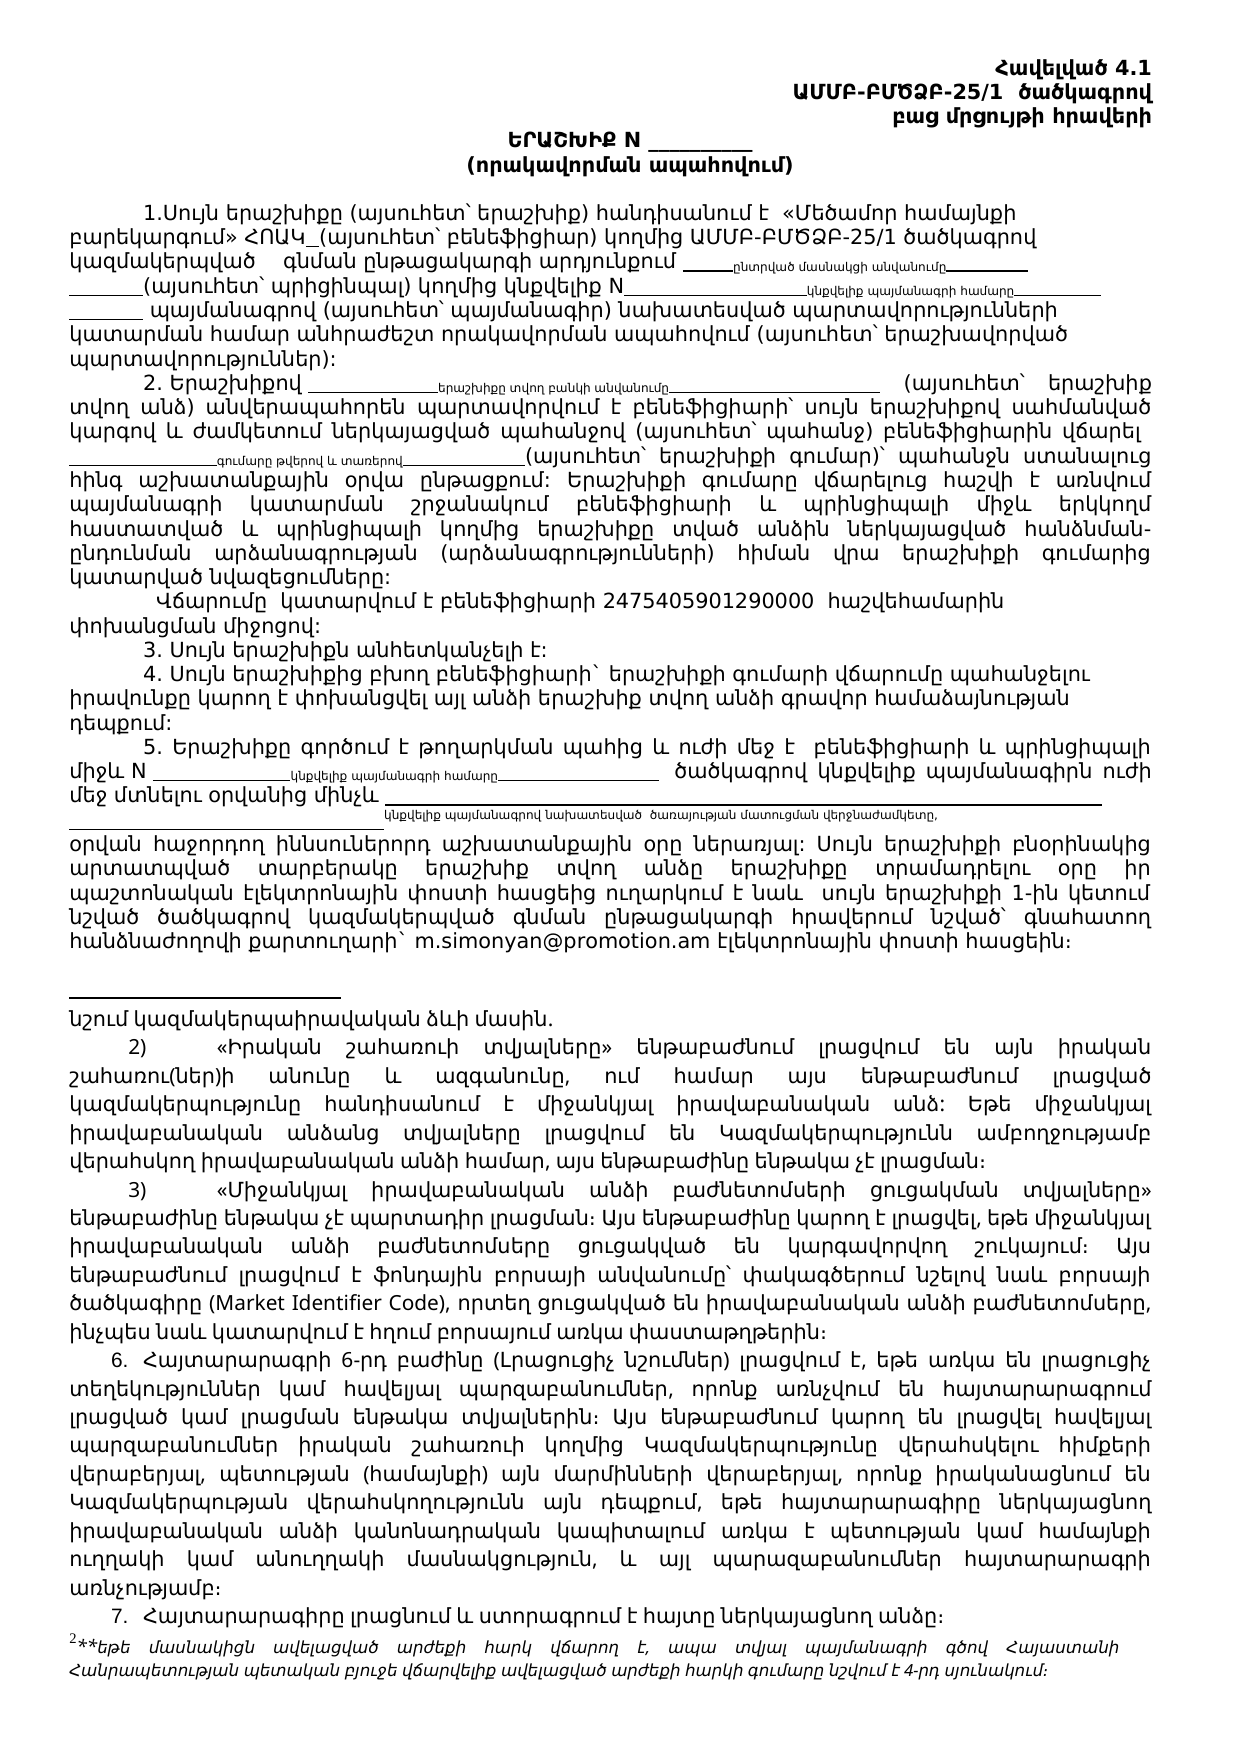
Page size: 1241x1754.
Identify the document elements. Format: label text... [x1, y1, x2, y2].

list օրվան հաջորդող իննսուներորդ աշխատանքային օրը ներառյալ: Սույն երաշխիքի բնօրինակից արտատպված տարբերակը երաշխիք տվող անձը երաշխիքը տրամադրելու օրը իր պաշտոնական էլեկտրոնային փոստի հասցեից ուղարկում է նաև սույն երաշխիքի 1-ին կետում նշված ծածկագրով կազմակերպված գնման ընթացակարգի հրավերում նշված՝ գնահատող հանձնաժողովի քարտուղարի` m.simonyan@promotion.am էլեկտրոնային փոստի հասցեին։ [69, 832, 1152, 953]
text Հավելված 4.1 [69, 56, 1152, 80]
text Վճարումը կատարվում է բենեֆիցիարի 2475405901290000 հաշվեհամարին փոխանցման միջոցով: [69, 589, 1152, 638]
text 3. Սույն երաշխիքն անհետկանչելի է: [69, 638, 1152, 662]
text բաց մրցույթի հրավերի [69, 104, 1152, 128]
text 1.Սույն երաշխիքը (այսուհետ՝ երաշխիք) հանդիսանում է «Մեծամոր համայնքի բարեկարգում» ՀՈԱԿ (այսուհետ՝ բենեֆիցիար) կողմից ԱՄՄԲ-ԲՄԾՁԲ-25/1 ծածկագրով կազմակերպված գնման ընթացակարգի արդյունքում ընտրված մասնակցի անվանումը (այսուհետ՝ պրիցինպալ) կողմից կնքվելիք N կնքվելիք պայմանագրի համարը պայմանագրով (այսուհետ՝ պայմանագիր) նախատեսված պարտավորությունների կատարման համար անհրաժեշտ որակավորման ապահովում (այսուհետ՝ երաշխավորված պարտավորություններ): [69, 201, 1152, 371]
text 5. Երաշխիքը գործում է թողարկման պահից և ուժի մեջ է բենեֆիցիարի և պրինցիպալի միջև N կնքվելիք պայմանագրի համարը ծածկագրով կնքվելիք պայմանագիրն ուժի մեջ մտնելու օրվանից մինչև կնքվելիք պայմանագրով նախատեսված ծառայության մատուցման վերջնաժամկետը, [69, 735, 1152, 832]
text 2. Երաշխիքով երաշխիքը տվող բանկի անվանումը (այսուհետ՝ երաշխիք տվող անձ) անվերապահորեն պարտավորվում է բենեֆիցիարի՝ սույն երաշխիքով սահմանված կարգով և ժամկետում ներկայացված պահանջով (այսուհետ՝ պահանջ) բենեֆիցիարին վճարել գումարը թվերով և տառերով (այսուհետ՝ երաշխիքի գումար)՝ պահանջն ստանալուց հինգ աշխատանքային օրվա ընթացքում: Երաշխիքի գումարը վճարելուց հաշվի է առնվում պայմանագրի կատարման շրջանակում բենեֆիցիարի և պրինցիպալի միջև երկկողմ հաստատված և պրինցիպալի կողմից երաշխիքը տված անձին ներկայացված հանձնման-ընդունման արձանագրության (արձանագրությունների) հիման վրա երաշխիքի գումարից կատարված նվազեցումները: [69, 371, 1152, 589]
text (որակավորման ապահովում) [69, 153, 1152, 177]
text ԱՄՄԲ-ԲՄԾՁԲ-25/1 ծածկագրով [69, 80, 1152, 104]
text ԵՐԱՇԽԻՔ N __________ [69, 128, 1152, 153]
text 4. Սույն երաշխիքից բխող բենեֆիցիարի` երաշխիքի գումարի վճարումը պահանջելու իրավունքը կարող է փոխանցվել այլ անձի երաշխիք տվող անձի գրավոր համաձայնության դեպքում: [69, 662, 1152, 735]
